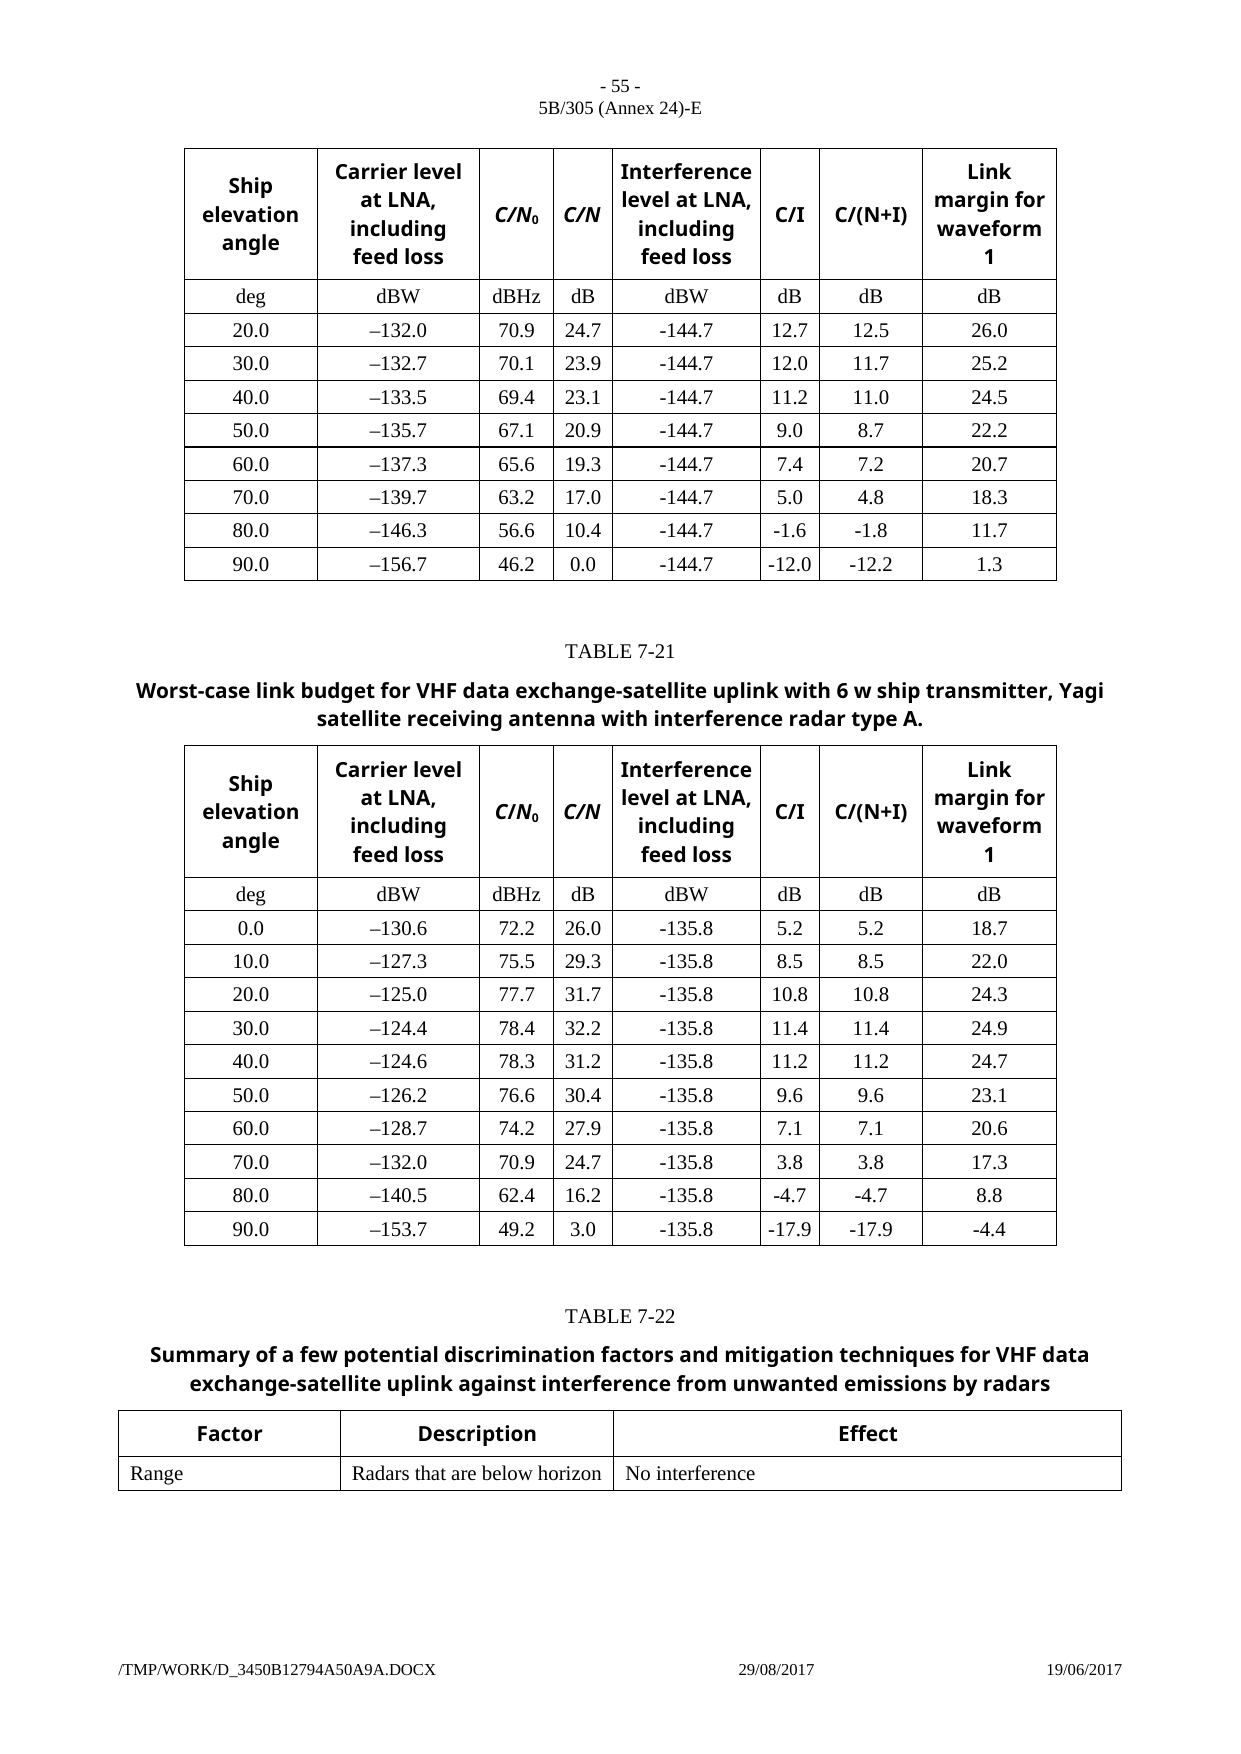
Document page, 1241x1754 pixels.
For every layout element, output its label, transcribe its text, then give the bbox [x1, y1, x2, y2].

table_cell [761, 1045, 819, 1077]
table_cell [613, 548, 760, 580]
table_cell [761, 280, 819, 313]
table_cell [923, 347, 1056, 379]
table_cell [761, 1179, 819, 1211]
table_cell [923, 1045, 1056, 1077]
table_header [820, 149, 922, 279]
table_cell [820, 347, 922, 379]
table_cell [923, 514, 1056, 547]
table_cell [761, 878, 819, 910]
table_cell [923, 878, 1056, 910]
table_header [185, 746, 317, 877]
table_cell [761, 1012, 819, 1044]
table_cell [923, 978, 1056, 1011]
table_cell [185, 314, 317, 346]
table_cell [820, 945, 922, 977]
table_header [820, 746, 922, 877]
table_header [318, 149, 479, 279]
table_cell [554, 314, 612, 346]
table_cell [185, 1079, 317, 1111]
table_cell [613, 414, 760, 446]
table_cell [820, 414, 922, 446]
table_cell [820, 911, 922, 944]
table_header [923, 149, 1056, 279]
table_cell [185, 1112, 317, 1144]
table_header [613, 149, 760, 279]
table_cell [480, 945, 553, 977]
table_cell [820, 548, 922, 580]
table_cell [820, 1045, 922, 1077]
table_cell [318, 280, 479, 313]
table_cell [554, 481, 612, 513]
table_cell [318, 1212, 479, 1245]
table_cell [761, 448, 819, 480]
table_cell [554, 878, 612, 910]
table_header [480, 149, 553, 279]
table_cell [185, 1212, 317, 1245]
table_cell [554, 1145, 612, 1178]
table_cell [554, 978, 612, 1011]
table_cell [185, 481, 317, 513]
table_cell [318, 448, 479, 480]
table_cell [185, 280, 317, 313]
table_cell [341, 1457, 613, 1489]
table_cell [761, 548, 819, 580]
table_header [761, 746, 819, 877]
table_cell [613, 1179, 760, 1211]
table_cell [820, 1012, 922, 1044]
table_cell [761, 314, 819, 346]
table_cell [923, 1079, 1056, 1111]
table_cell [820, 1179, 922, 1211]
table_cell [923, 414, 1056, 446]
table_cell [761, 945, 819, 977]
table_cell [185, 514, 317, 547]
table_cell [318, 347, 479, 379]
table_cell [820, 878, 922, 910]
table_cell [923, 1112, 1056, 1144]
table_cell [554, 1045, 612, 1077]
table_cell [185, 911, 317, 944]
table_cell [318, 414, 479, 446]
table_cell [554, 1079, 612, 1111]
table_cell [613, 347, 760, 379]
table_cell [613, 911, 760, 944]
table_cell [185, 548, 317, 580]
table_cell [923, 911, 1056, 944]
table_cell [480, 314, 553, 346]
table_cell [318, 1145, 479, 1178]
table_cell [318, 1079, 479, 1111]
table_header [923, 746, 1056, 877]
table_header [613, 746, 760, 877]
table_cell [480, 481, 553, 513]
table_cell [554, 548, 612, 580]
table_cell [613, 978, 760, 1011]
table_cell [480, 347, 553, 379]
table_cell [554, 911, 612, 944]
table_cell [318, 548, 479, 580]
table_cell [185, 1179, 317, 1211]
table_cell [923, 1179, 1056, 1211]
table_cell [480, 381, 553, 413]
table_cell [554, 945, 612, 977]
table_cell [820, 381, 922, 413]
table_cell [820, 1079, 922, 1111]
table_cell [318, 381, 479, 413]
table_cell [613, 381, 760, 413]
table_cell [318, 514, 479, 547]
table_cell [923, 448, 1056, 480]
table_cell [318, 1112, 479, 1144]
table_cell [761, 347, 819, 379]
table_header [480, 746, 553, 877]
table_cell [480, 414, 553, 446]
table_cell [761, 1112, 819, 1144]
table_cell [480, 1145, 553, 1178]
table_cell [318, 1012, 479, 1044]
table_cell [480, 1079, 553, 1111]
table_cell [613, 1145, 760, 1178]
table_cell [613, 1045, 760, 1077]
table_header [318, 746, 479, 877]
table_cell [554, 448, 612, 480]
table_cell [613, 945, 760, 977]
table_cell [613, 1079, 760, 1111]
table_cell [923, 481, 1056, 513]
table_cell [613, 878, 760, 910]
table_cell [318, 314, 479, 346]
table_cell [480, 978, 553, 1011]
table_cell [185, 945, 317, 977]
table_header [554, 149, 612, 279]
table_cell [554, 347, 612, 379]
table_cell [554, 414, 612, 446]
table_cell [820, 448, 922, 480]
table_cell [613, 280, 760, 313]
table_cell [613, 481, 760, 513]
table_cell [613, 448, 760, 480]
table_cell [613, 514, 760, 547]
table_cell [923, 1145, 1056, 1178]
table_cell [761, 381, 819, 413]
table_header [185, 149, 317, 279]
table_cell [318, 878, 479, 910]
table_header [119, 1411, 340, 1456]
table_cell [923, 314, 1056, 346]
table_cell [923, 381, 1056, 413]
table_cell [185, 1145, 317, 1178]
text TABLE 7-21 [118, 639, 1122, 663]
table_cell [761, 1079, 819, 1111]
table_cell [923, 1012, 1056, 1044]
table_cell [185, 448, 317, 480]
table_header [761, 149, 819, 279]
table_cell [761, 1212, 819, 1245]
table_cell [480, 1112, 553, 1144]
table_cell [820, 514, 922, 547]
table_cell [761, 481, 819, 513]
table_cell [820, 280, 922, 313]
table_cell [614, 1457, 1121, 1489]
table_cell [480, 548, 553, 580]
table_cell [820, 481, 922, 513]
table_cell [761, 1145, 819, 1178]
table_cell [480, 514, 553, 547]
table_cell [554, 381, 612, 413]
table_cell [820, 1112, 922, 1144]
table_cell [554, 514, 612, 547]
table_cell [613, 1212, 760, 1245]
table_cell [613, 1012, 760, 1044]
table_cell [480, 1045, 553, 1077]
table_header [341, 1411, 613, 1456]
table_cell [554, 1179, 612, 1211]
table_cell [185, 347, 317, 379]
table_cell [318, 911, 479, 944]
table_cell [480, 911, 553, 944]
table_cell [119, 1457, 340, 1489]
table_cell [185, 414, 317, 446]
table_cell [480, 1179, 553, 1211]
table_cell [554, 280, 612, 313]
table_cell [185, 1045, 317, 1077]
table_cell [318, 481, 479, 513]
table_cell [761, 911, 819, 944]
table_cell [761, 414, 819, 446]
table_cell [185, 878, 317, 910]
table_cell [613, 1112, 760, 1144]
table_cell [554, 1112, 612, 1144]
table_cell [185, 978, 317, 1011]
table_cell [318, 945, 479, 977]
title Worst-case link budget for VHF data exchange-satellite uplink with 6 w ship transmitter, Yagi satellite receiving antenna with interference radar type A. [118, 676, 1122, 733]
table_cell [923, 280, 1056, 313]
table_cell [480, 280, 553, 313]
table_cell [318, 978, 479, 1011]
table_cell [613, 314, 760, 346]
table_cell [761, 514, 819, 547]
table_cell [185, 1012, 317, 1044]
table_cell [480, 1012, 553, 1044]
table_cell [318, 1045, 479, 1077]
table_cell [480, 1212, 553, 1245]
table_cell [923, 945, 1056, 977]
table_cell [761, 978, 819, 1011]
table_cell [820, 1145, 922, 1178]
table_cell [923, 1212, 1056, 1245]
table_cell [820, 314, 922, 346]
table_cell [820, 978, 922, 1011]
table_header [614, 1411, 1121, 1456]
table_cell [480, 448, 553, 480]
title Summary of a few potential discrimination factors and mitigation techniques for VHF data exchange-satellite uplink against interference from unwanted emissions by radars [118, 1341, 1122, 1397]
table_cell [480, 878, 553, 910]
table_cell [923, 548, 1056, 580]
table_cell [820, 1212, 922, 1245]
text TABLE 7-22 [118, 1304, 1122, 1328]
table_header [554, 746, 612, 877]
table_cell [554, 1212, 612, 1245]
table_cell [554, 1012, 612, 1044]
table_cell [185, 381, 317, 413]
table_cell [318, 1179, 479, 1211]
